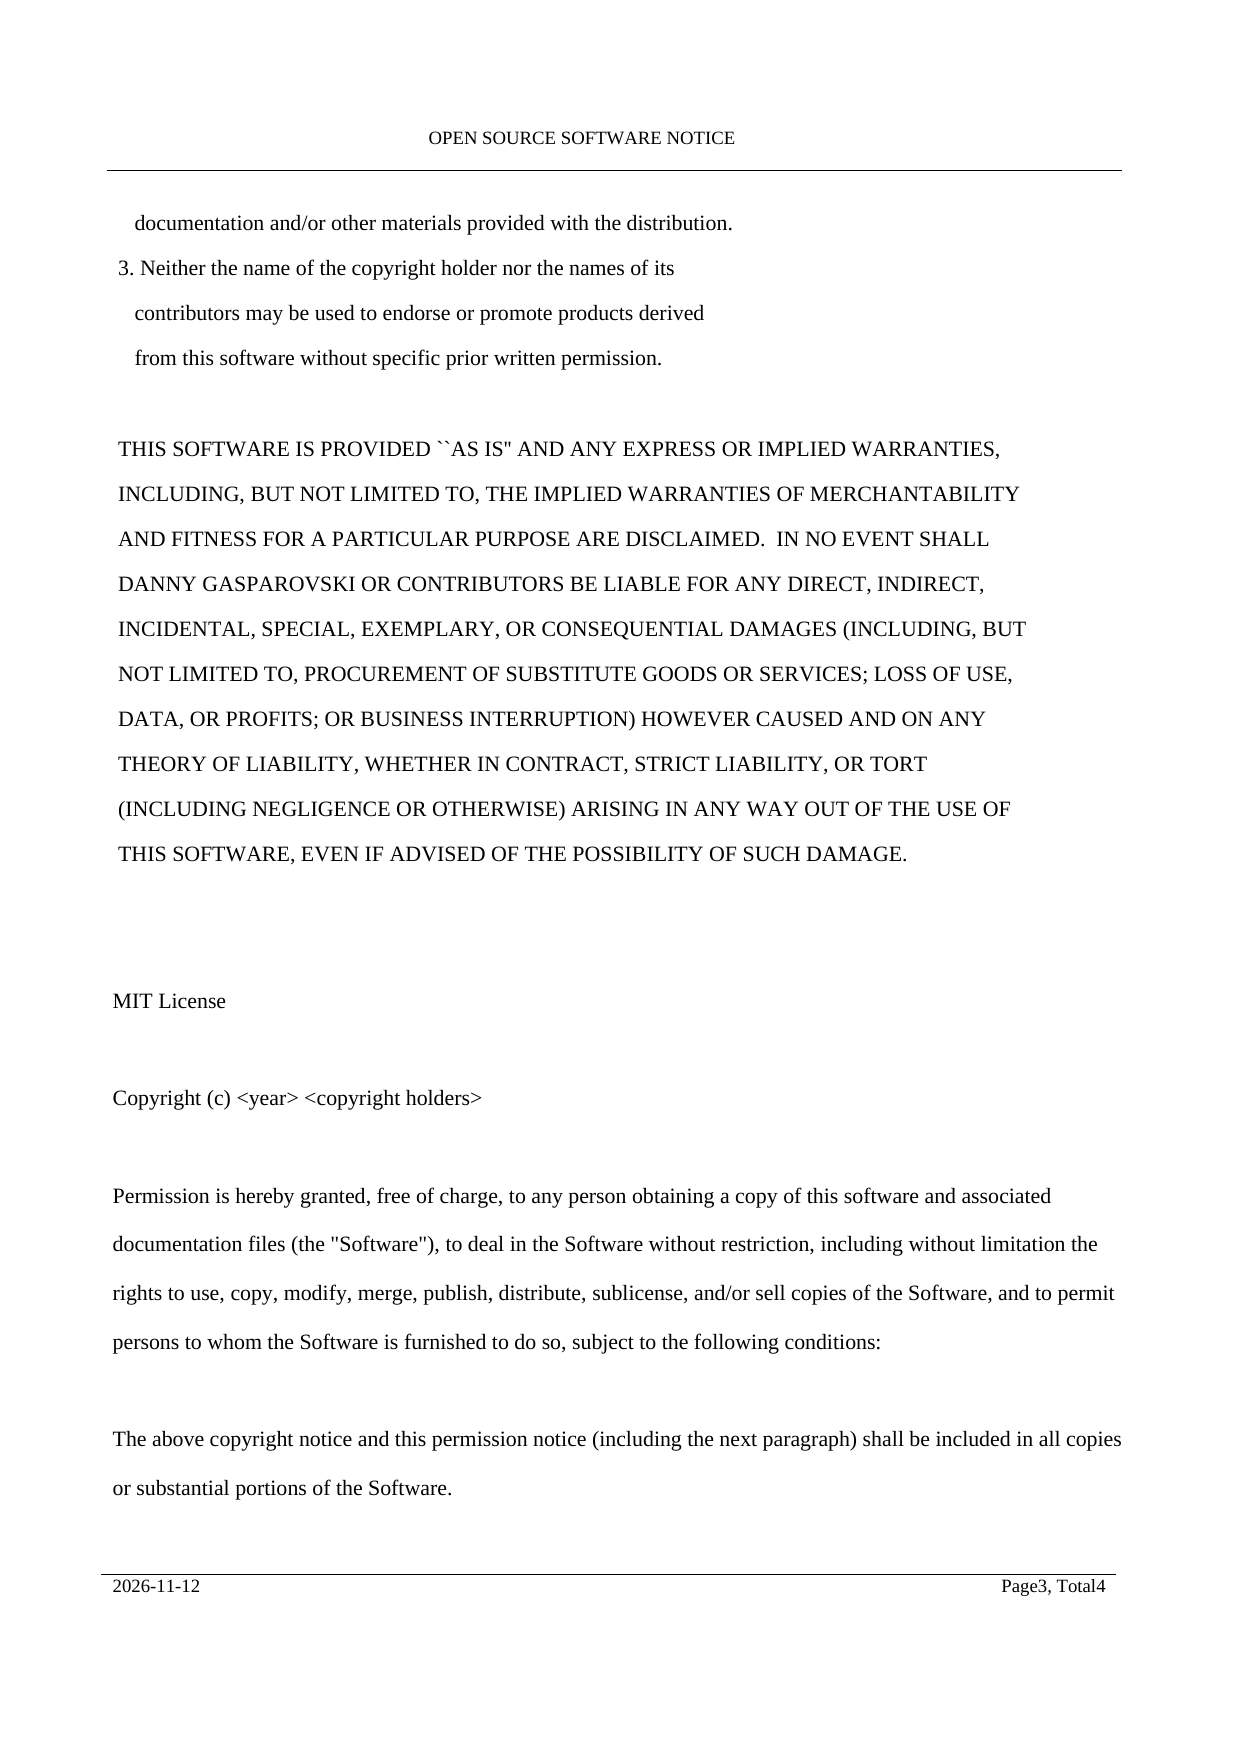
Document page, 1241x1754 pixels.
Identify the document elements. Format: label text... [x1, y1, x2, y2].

text documentation and/or other materials provided with the distribution. [112, 206, 1128, 239]
text DANNY GASPAROVSKI OR CONTRIBUTORS BE LIABLE FOR ANY DIRECT, INDIRECT, [112, 567, 1128, 600]
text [112, 838, 1128, 1504]
text contributors may be used to endorse or promote products derived [112, 297, 1128, 329]
text NOT LIMITED TO, PROCUREMENT OF SUBSTITUTE GOODS OR SERVICES; LOSS OF USE, [112, 657, 1128, 690]
text THIS SOFTWARE IS PROVIDED ``AS IS'' AND ANY EXPRESS OR IMPLIED WARRANTIES, [112, 432, 1128, 464]
text DATA, OR PROFITS; OR BUSINESS INTERRUPTION) HOWEVER CAUSED AND ON ANY [112, 702, 1128, 735]
text INCIDENTAL, SPECIAL, EXEMPLARY, OR CONSEQUENTIAL DAMAGES (INCLUDING, BUT [112, 612, 1128, 645]
text (INCLUDING NEGLIGENCE OR OTHERWISE) ARISING IN ANY WAY OUT OF THE USE OF [112, 793, 1128, 825]
text INCLUDING, BUT NOT LIMITED TO, THE IMPLIED WARRANTIES OF MERCHANTABILITY [112, 477, 1128, 509]
text 3. Neither the name of the copyright holder nor the names of its [112, 251, 1128, 284]
text from this software without specific prior written permission. [112, 342, 1128, 374]
text AND FITNESS FOR A PARTICULAR PURPOSE ARE DISCLAIMED. IN NO EVENT SHALL [112, 522, 1128, 554]
text THEORY OF LIABILITY, WHETHER IN CONTRACT, STRICT LIABILITY, OR TORT [112, 748, 1128, 780]
